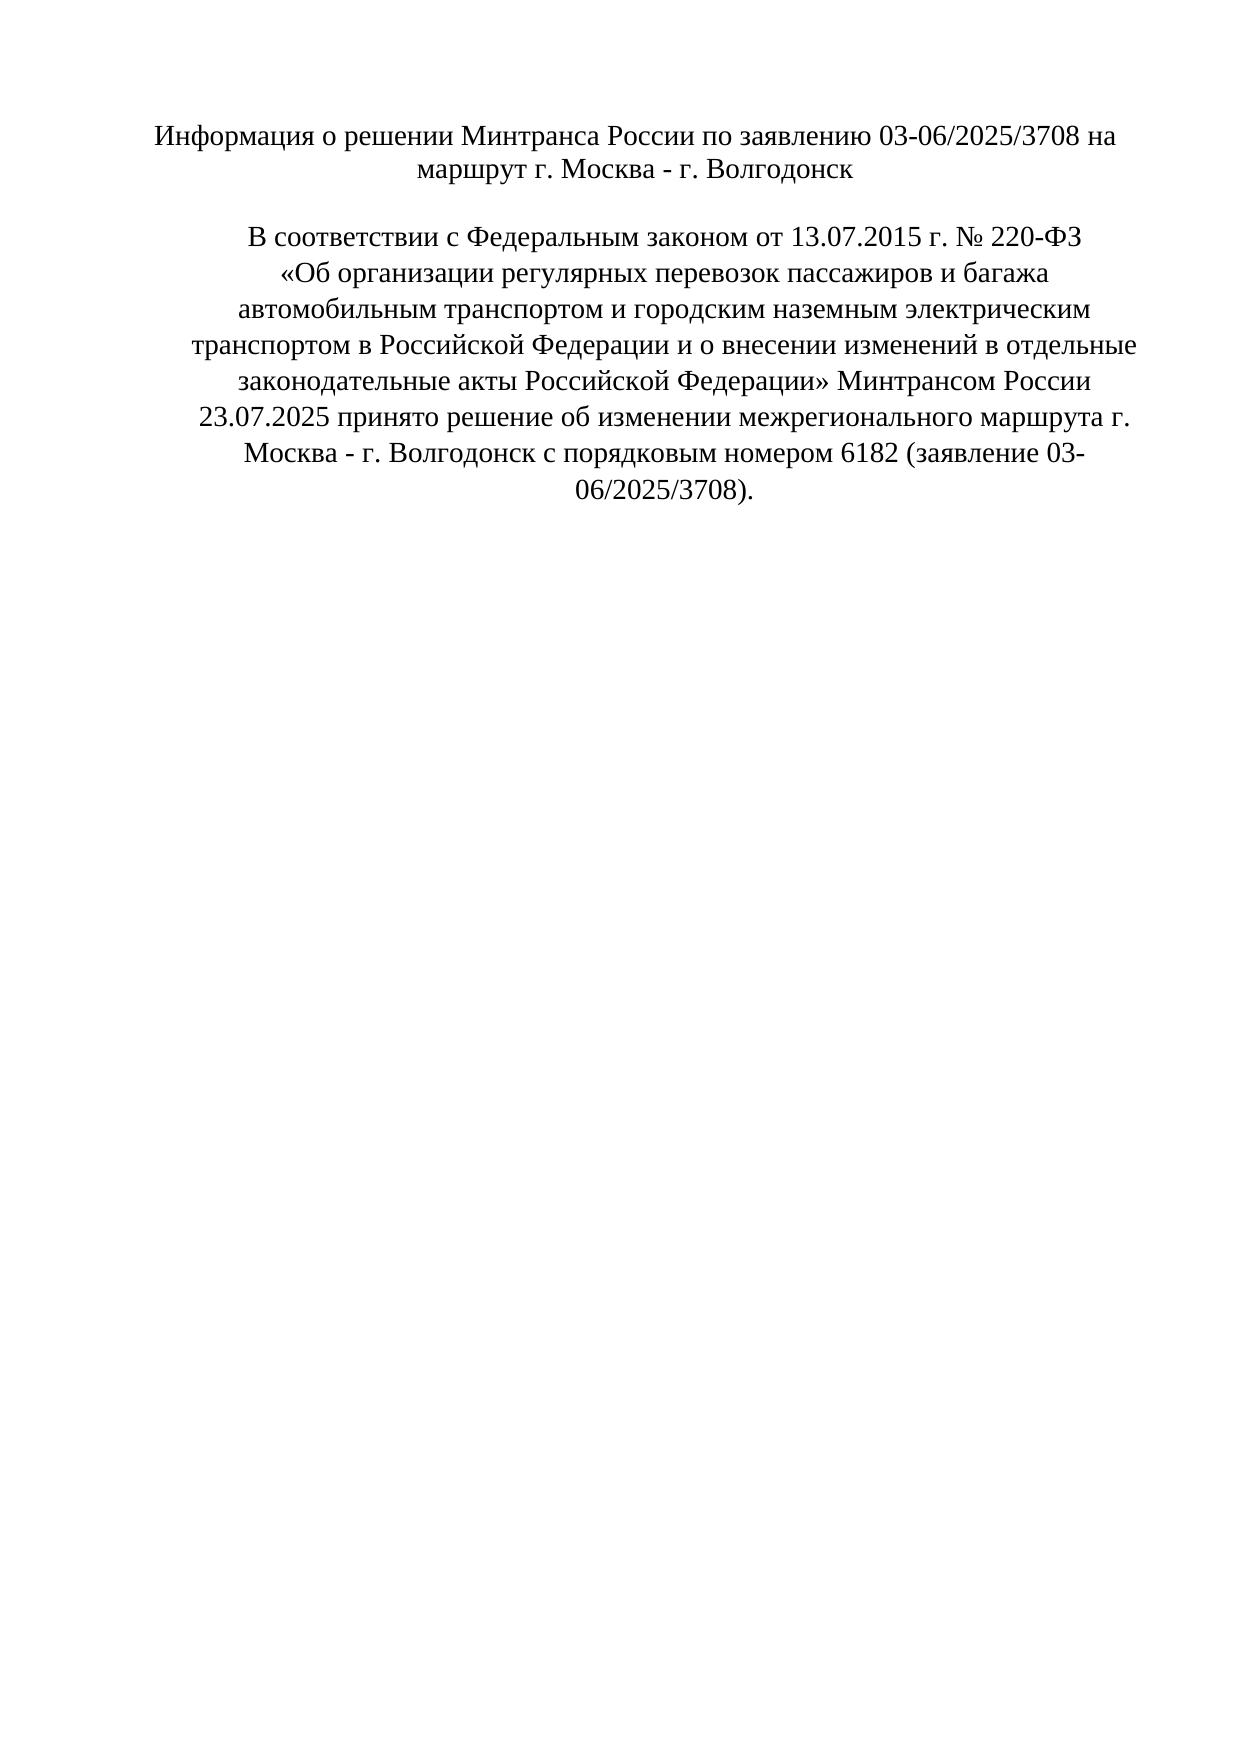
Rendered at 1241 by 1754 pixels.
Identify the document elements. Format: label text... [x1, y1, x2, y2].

text Информация о решении Минтранса России по заявлению 03-06/2025/3708 на маршрут г. Москва - г. Волгодонск [118, 118, 1152, 185]
text В соответствии с Федеральным законом от 13.07.2015 г. № 220-ФЗ «Об организации регулярных перевозок пассажиров и багажа автомобильным транспортом и городским наземным электрическим транспортом в Российской Федерации и о внесении изменений в отдельные законодательные акты Российской Федерации» Минтрансом России 23.07.2025 принято решение об изменении межрегионального маршрута г. Москва - г. Волгодонск с порядковым номером 6182 (заявление 03-06/2025/3708). [177, 219, 1152, 505]
